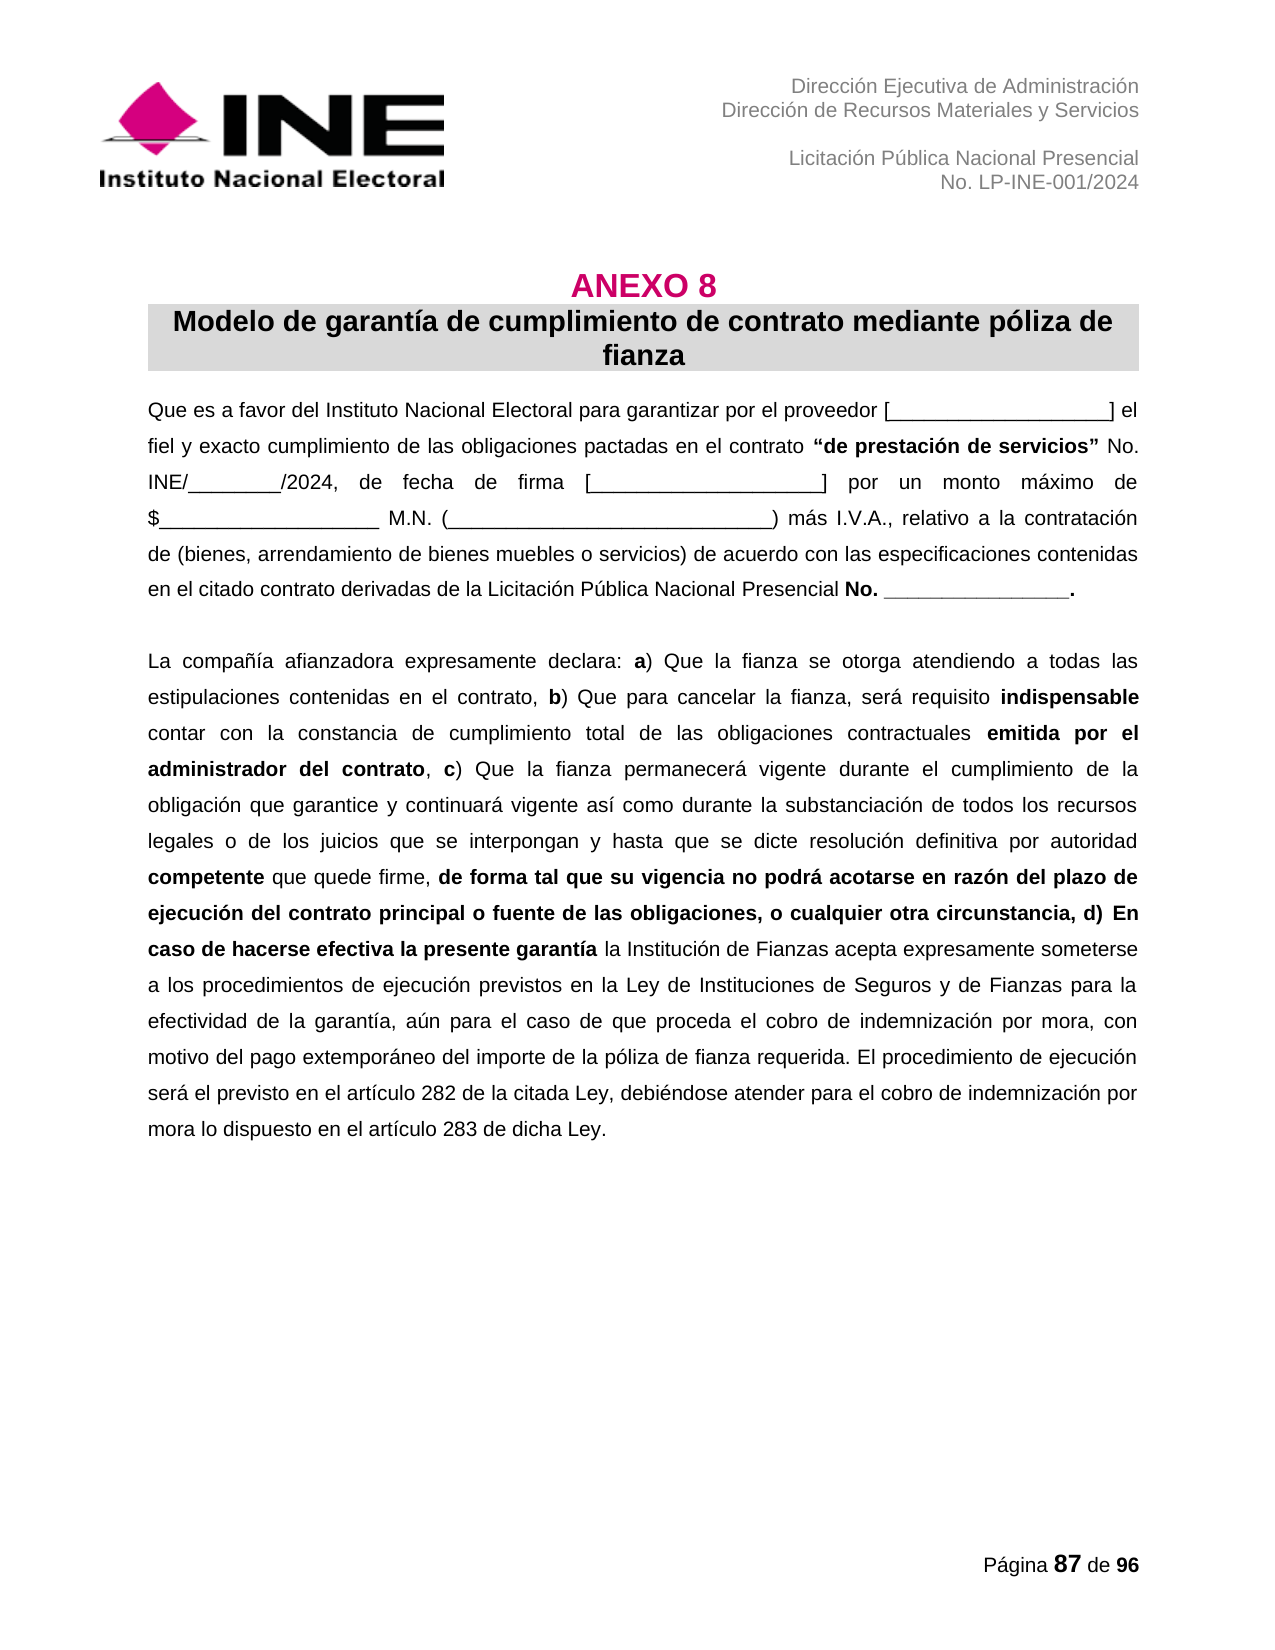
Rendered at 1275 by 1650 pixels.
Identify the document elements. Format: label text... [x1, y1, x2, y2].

text La compañía afianzadora expresamente declara: a) Que la fianza se otorga atendiendo a todas las estipulaciones contenidas en el contrato, b) Que para cancelar la fianza, será requisito indispensable contar con la constancia de cumplimiento total de las obligaciones contractuales emitida por el administrador del contrato, c) Que la fianza permanecerá vigente durante el cumplimiento de la obligación que garantice y continuará vigente así como durante la substanciación de todos los recursos legales o de los juicios que se interpongan y hasta que se dicte resolución definitiva por autoridad competente que quede firme, de forma tal que su vigencia no podrá acotarse en razón del plazo de ejecución del contrato principal o fuente de las obligaciones, o cualquier otra circunstancia, d) En caso de hacerse efectiva la presente garantía la Institución de Fianzas acepta expresamente someterse a los procedimientos de ejecución previstos en la Ley de Instituciones de Seguros y de Fianzas para la efectividad de la garantía, aún para el caso de que proceda el cobro de indemnización por mora, con motivo del pago extemporáneo del importe de la póliza de fianza requerida. El procedimiento de ejecución será el previsto en el artículo 282 de la citada Ley, debiéndose atender para el cobro de indemnización por mora lo dispuesto en el artículo 283 de dicha Ley. [148, 649, 1139, 1140]
text Que es a favor del Instituto Nacional Electoral para garantizar por el proveedor [___________________] el fiel y exacto cumplimiento de las obligaciones pactadas en el contrato “de prestación de servicios” No. INE/________/2024, de fecha de firma [____________________] por un monto máximo de $___________________ M.N. (____________________________) más I.V.A., relativo a la contratación de (bienes, arrendamiento de bienes muebles o servicios) de acuerdo con las especificaciones contenidas en el citado contrato derivadas de la Licitación Pública Nacional Presencial No. ________________. [148, 398, 1139, 601]
text Modelo de garantía de cumplimiento de contrato mediante póliza de fianza [148, 304, 1139, 371]
picture [100, 82, 444, 187]
text ANEXO 8 [148, 266, 1139, 304]
